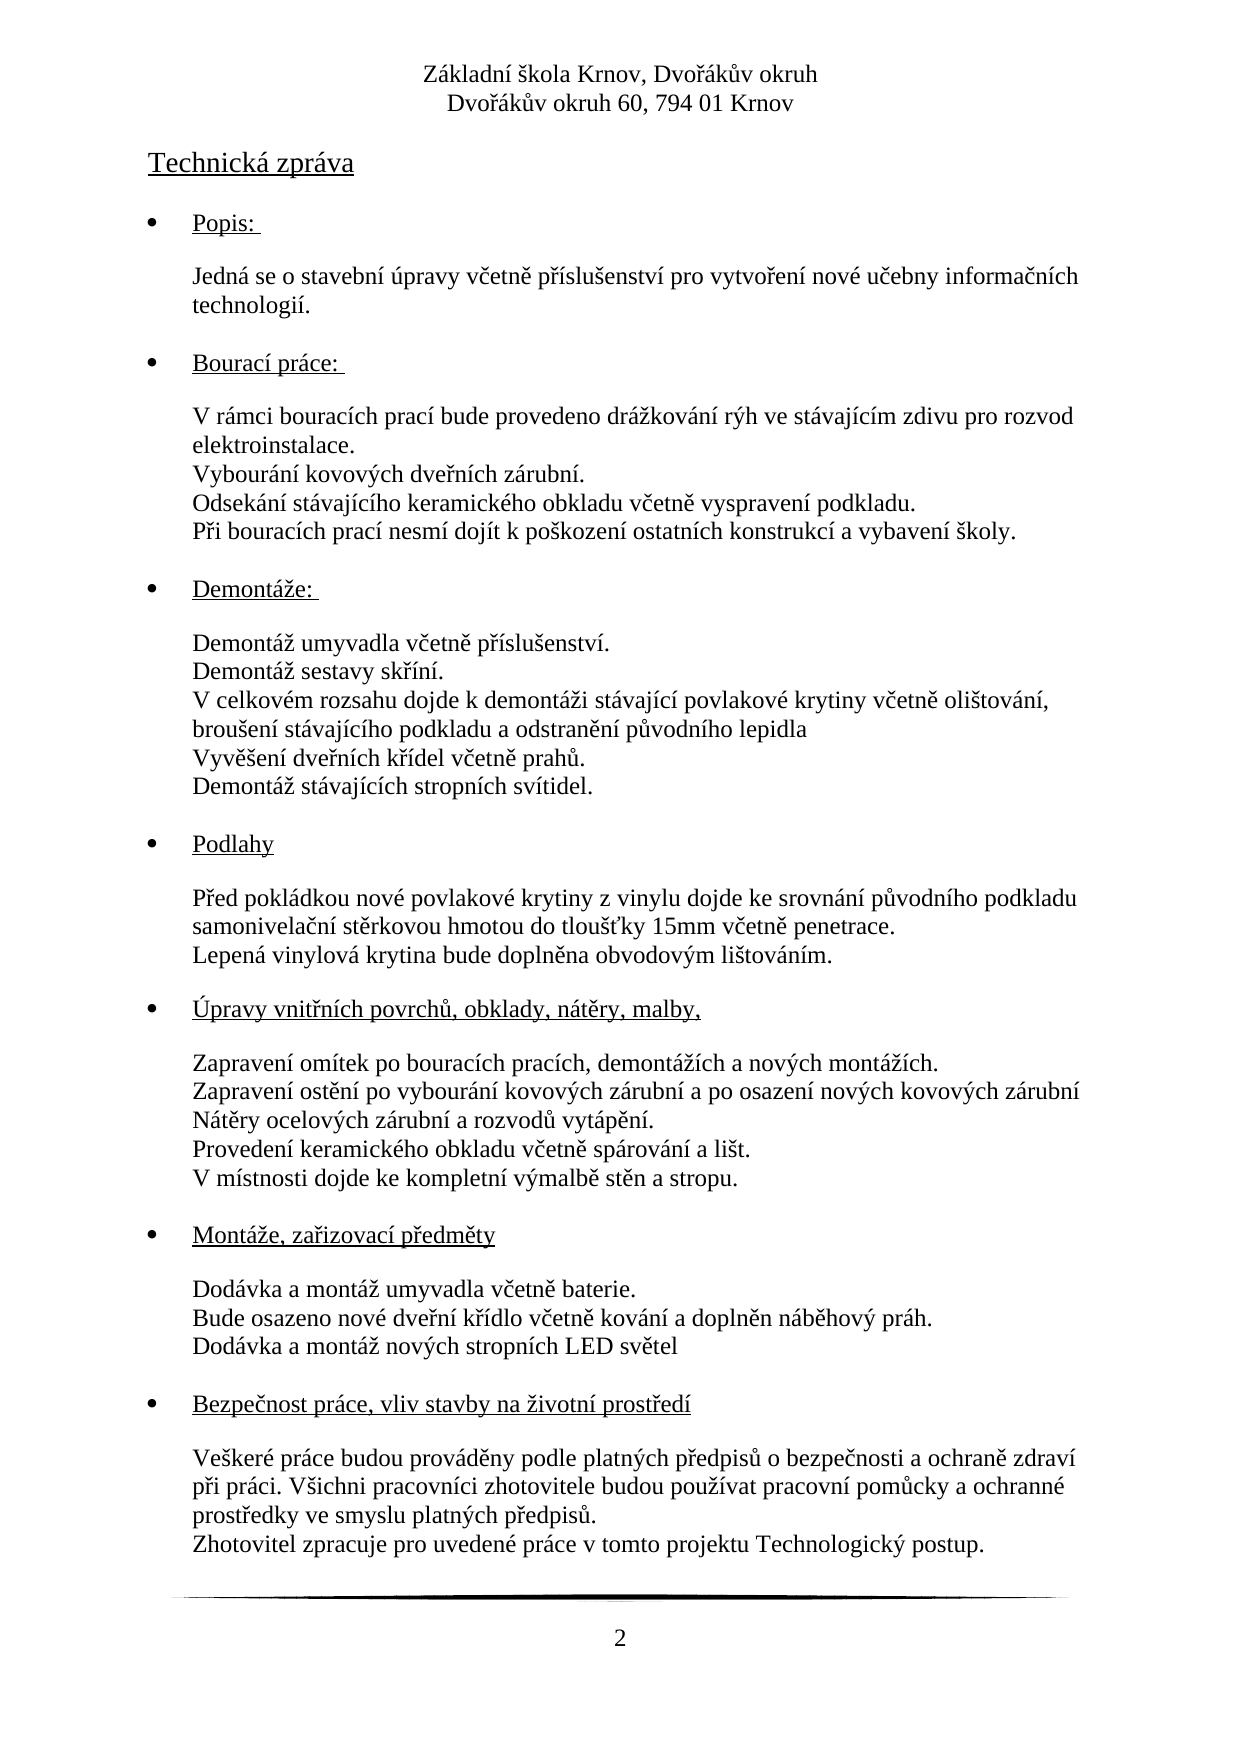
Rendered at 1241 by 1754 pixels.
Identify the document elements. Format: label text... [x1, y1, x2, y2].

list Montáže, zařizovací předměty [148, 1220, 1093, 1249]
text Zapravení ostění po vybourání kovových zárubní a po osazení nových kovových zárubní [192, 1076, 1093, 1105]
text Nátěry ocelových zárubní a rozvodů vytápění. [192, 1105, 1093, 1134]
text Demontáž umyvadla včetně příslušenství. [148, 628, 1093, 656]
text V celkovém rozsahu dojde k demontáži stávající povlakové krytiny včetně olištování, broušení stávajícího podkladu a odstranění původního lepidla [192, 685, 1093, 743]
text Před pokládkou nové povlakové krytiny z vinylu dojde ke srovnání původního podkladu samonivelační stěrkovou hmotou do tloušťky 15mm včetně penetrace. [192, 883, 1093, 940]
text Demontáž sestavy skříní. [148, 656, 1093, 685]
text Dodávka a montáž umyvadla včetně baterie. [192, 1274, 1093, 1303]
text V rámci bouracích prací bude provedeno drážkování rýh ve stávajícím zdivu pro rozvod elektroinstalace. [192, 401, 1093, 459]
text při práci. Všichni pracovníci zhotovitele budou používat pracovní pomůcky a ochranné [192, 1471, 1093, 1500]
text V místnosti dojde ke kompletní výmalbě stěn a stropu. [192, 1163, 1093, 1191]
text Veškeré práce budou prováděny podle platných předpisů o bezpečnosti a ochraně zdraví [192, 1443, 1093, 1471]
text Zapravení omítek po bouracích pracích, demontážích a nových montážích. [192, 1048, 1093, 1076]
list Bourací práce: [148, 348, 1093, 376]
text Odsekání stávajícího keramického obkladu včetně vyspravení podkladu. [192, 488, 1093, 516]
list Podlahy [148, 829, 1093, 858]
text Lepená vinylová krytina bude doplněna obvodovým lištováním. [192, 940, 1093, 969]
text Zhotovitel zpracuje pro uvedené práce v tomto projektu Technologický postup. [192, 1529, 1093, 1558]
text Dodávka a montáž nových stropních LED světel [192, 1331, 1093, 1360]
list Bezpečnost práce, vliv stavby na životní prostředí [148, 1389, 1093, 1418]
picture [171, 1593, 1069, 1602]
list Demontáže: [148, 574, 1093, 603]
text prostředky ve smyslu platných předpisů. [192, 1500, 1093, 1529]
text Jedná se o stavební úpravy včetně příslušenství pro vytvoření nové učebny informačních technologií. [192, 261, 1093, 319]
text Bude osazeno nové dveřní křídlo včetně kování a doplněn náběhový práh. [192, 1303, 1093, 1331]
list Úpravy vnitřních povrchů, obklady, nátěry, malby, [148, 994, 1093, 1023]
text Vybourání kovových dveřních zárubní. [192, 459, 1093, 488]
text Technická zpráva [148, 145, 1093, 179]
text Vyvěšení dveřních křídel včetně prahů. [148, 743, 1093, 771]
text Provedení keramického obkladu včetně spárování a lišt. [192, 1134, 1093, 1163]
list Popis: [148, 208, 1093, 236]
text Demontáž stávajících stropních svítidel. [148, 771, 1093, 800]
text Při bouracích prací nesmí dojít k poškození ostatních konstrukcí a vybavení školy. [192, 516, 1093, 545]
